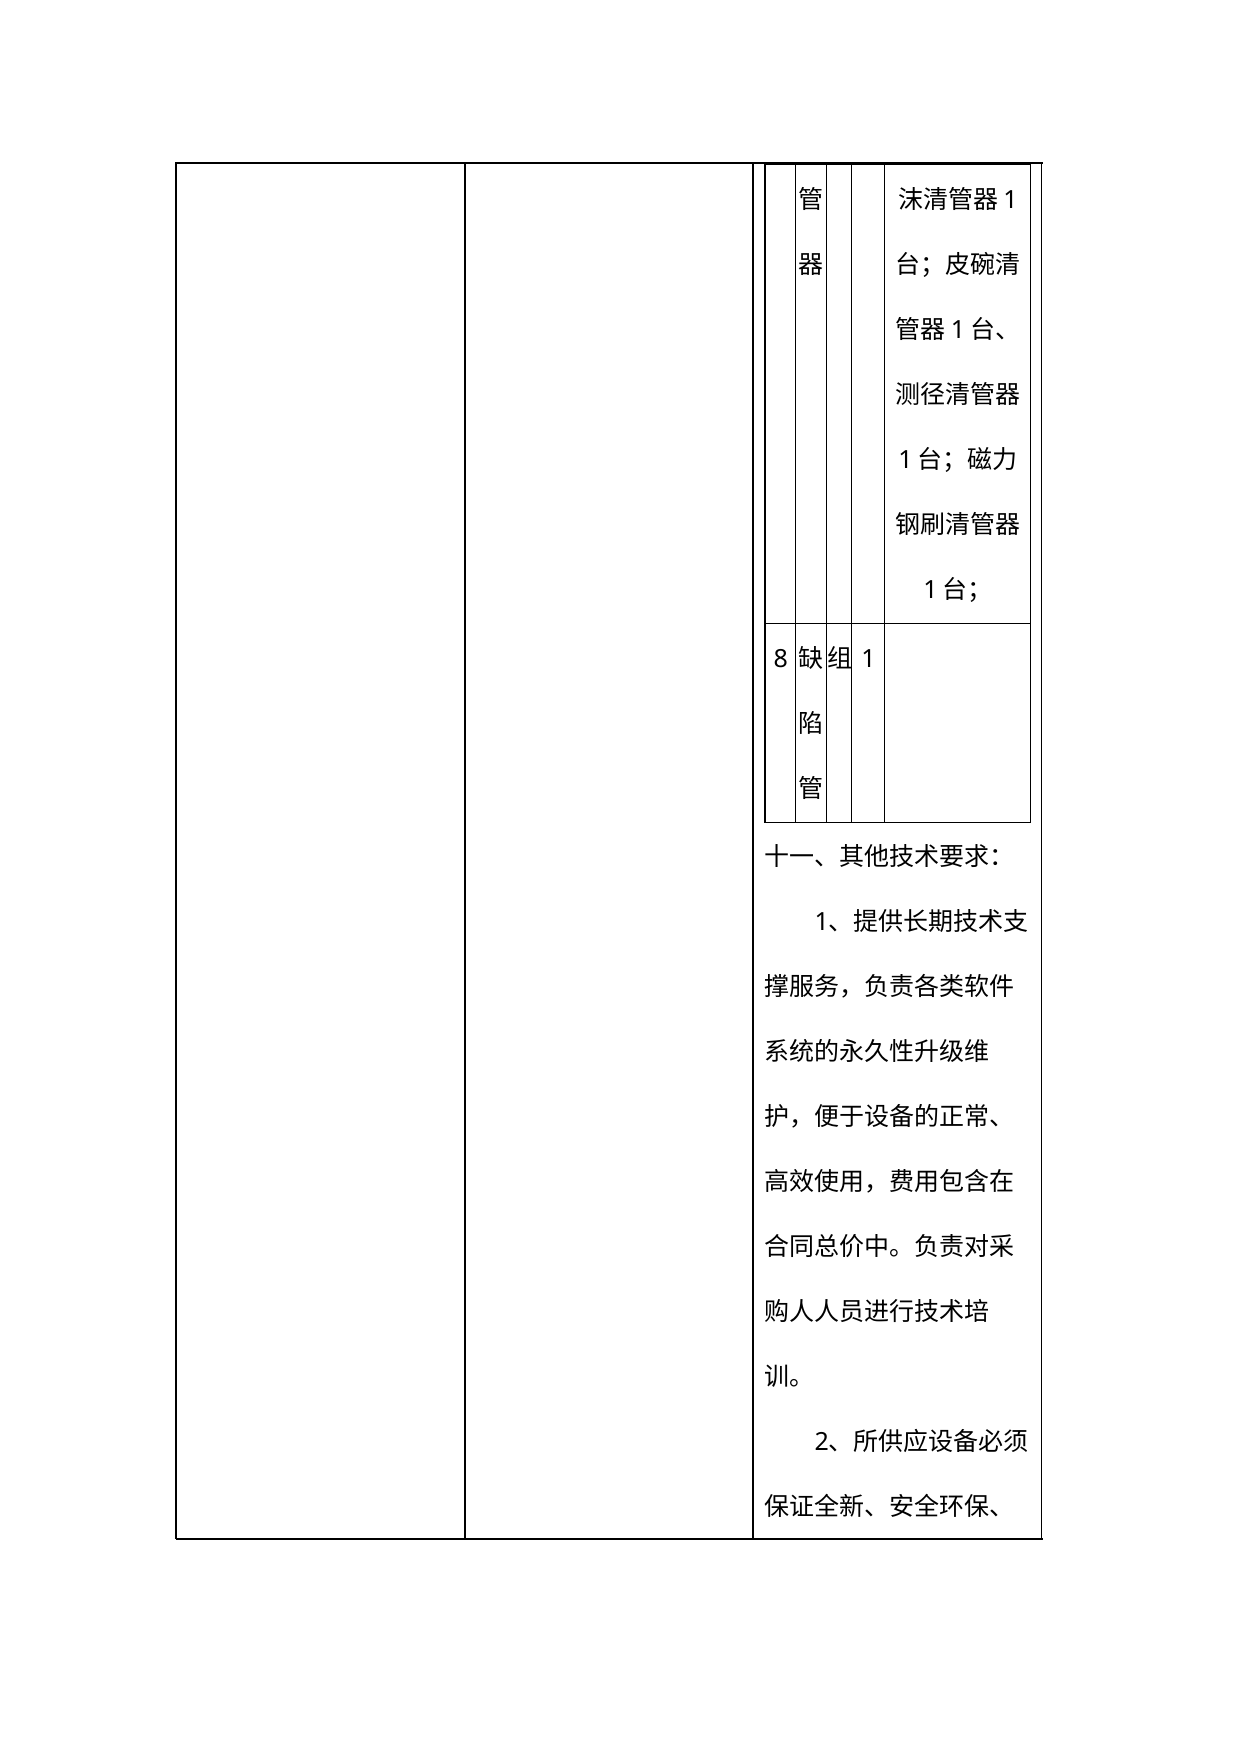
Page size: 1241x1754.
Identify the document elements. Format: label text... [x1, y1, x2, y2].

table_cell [754, 164, 1041, 1538]
table_cell [466, 164, 752, 1538]
table_cell 1 [177, 164, 464, 1538]
